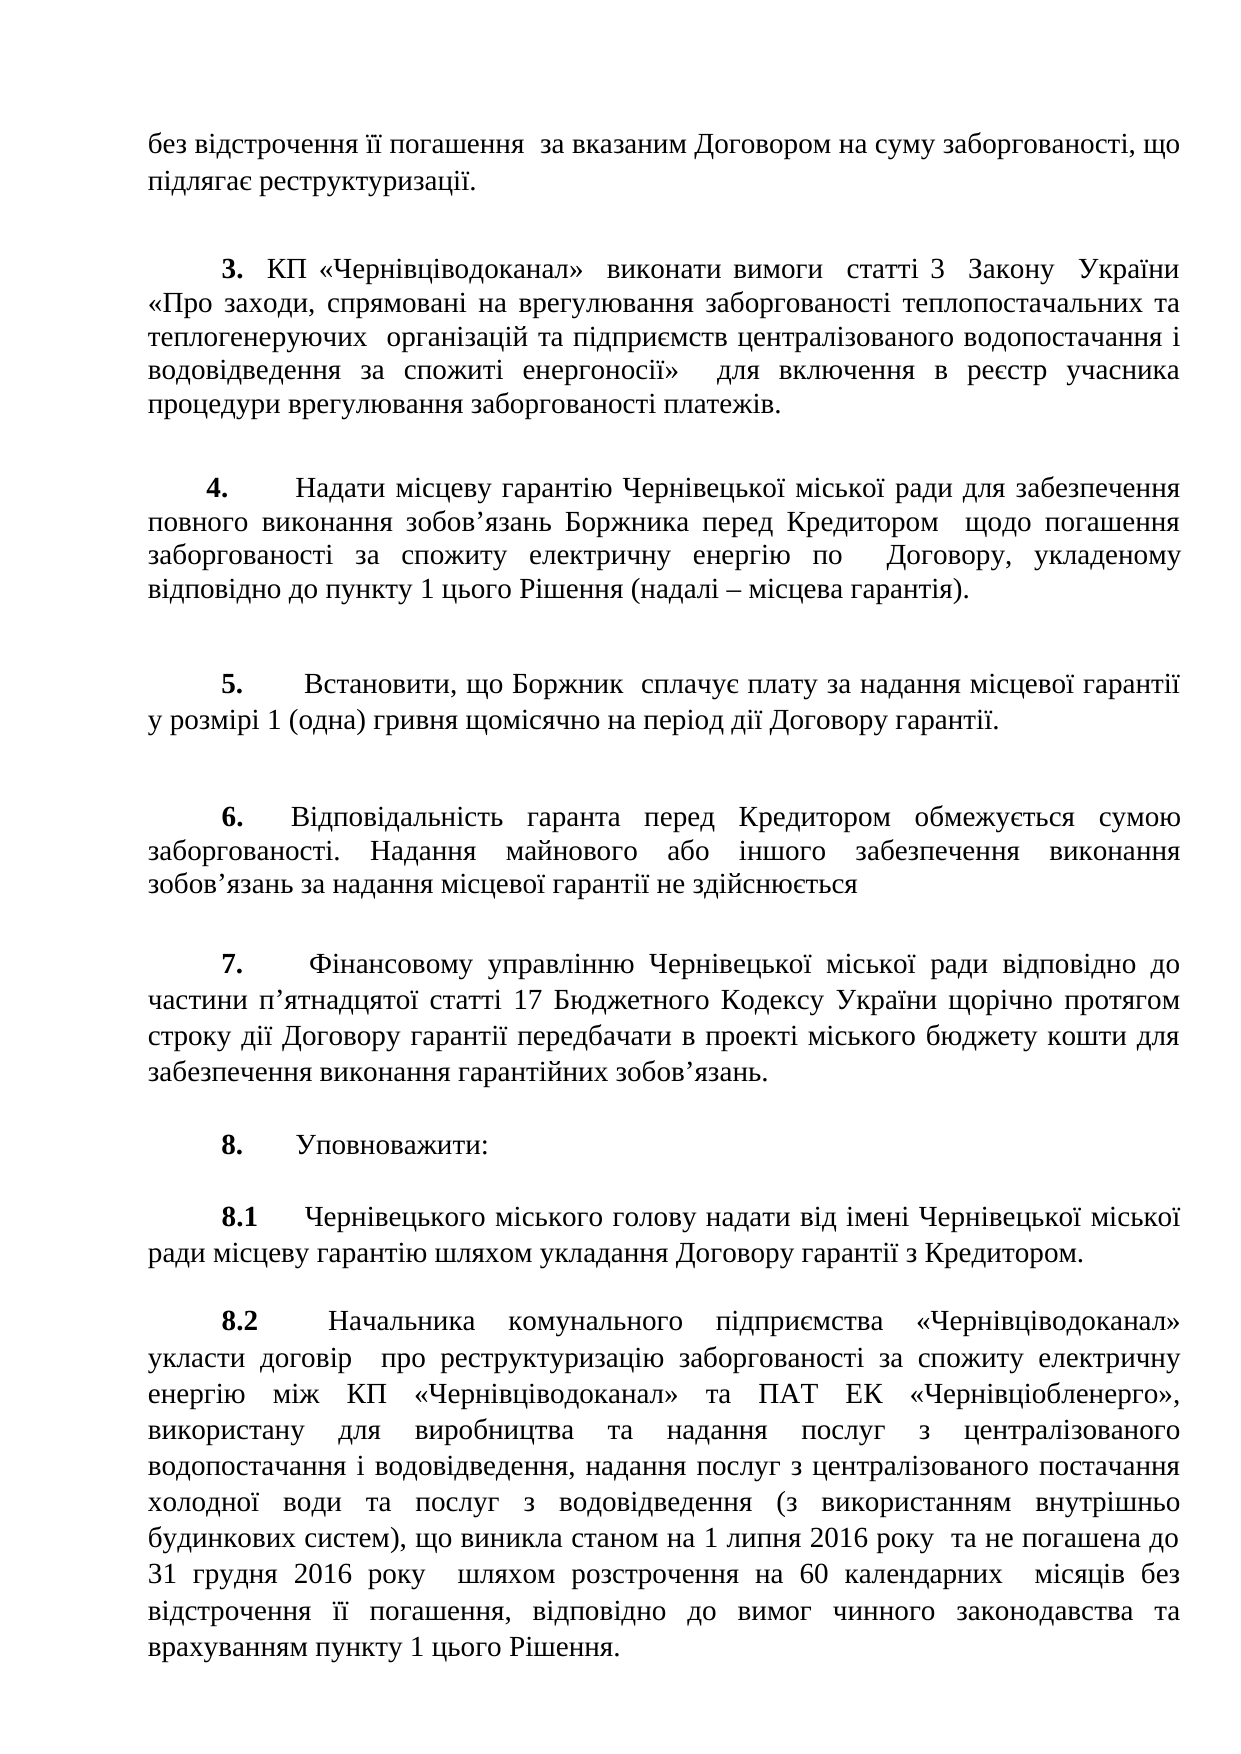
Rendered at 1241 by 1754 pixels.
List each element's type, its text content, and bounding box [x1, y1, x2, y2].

text 6. Відповідальність гаранта перед Кредитором обмежується сумою заборгованості. Надання майнового або іншого забезпечення виконання зобов’язань за надання місцевої гарантії не здійснюється [148, 799, 1181, 900]
list Начальника комунального підприємства «Чернівціводоканал» укласти договір про реструктуризацію заборгованості за спожиту електричну енергію між КП «Чернівціводоканал» та ПАТ ЕК «Чернівціобленерго», використану для виробництва та надання послуг з централізованого водопостачання і водовідведення, надання послуг з централізованого постачання холодної води та послуг з водовідведення (з використанням внутрішньо будинкових систем), що виникла станом на 1 липня 2016 року та не погашена до 31 грудня 2016 року шляхом розстрочення на 60 календарних місяців без відстрочення її погашення, відповідно до вимог чинного законодавства та врахуванням пункту 1 цього Рішення. [148, 1303, 1181, 1662]
list Встановити, що Боржник сплачує плату за надання місцевої гарантії у розмірі 1 (одна) гривня щомісячно на період дії Договору гарантії. [148, 666, 1181, 736]
list Фінансовому управлінню Чернівецької міської ради відповідно до частини п’ятнадцятої статті 17 Бюджетного Кодексу України щорічно протягом строку дії Договору гарантії передбачати в проекті міського бюджету кошти для забезпечення виконання гарантійних зобов’язань. [148, 946, 1181, 1088]
list Уповноважити: [148, 1127, 1181, 1160]
list Надати місцеву гарантію Чернівецької міської ради для забезпечення повного виконання зобов’язань Боржника перед Кредитором щодо погашення заборгованості за спожиту електричну енергію по Договору, укладеному відповідно до пункту 1 цього Рішення (надалі – місцева гарантія). [148, 470, 1181, 604]
text 3. КП «Чернівціводоканал» виконати вимоги статті 3 Закону України «Про заходи, спрямовані на врегулювання заборгованості теплопостачальних та теплогенеруючих організацій та підприємств централізованого водопостачання і водовідведення за спожиті енергоносії» для включення в реєстр учасника процедури врегулювання заборгованості платежів. [148, 252, 1181, 419]
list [148, 126, 1181, 196]
list Чернівецького міського голову надати від імені Чернівецької міської ради місцеву гарантію шляхом укладання Договору гарантії з Кредитором. [148, 1199, 1181, 1269]
